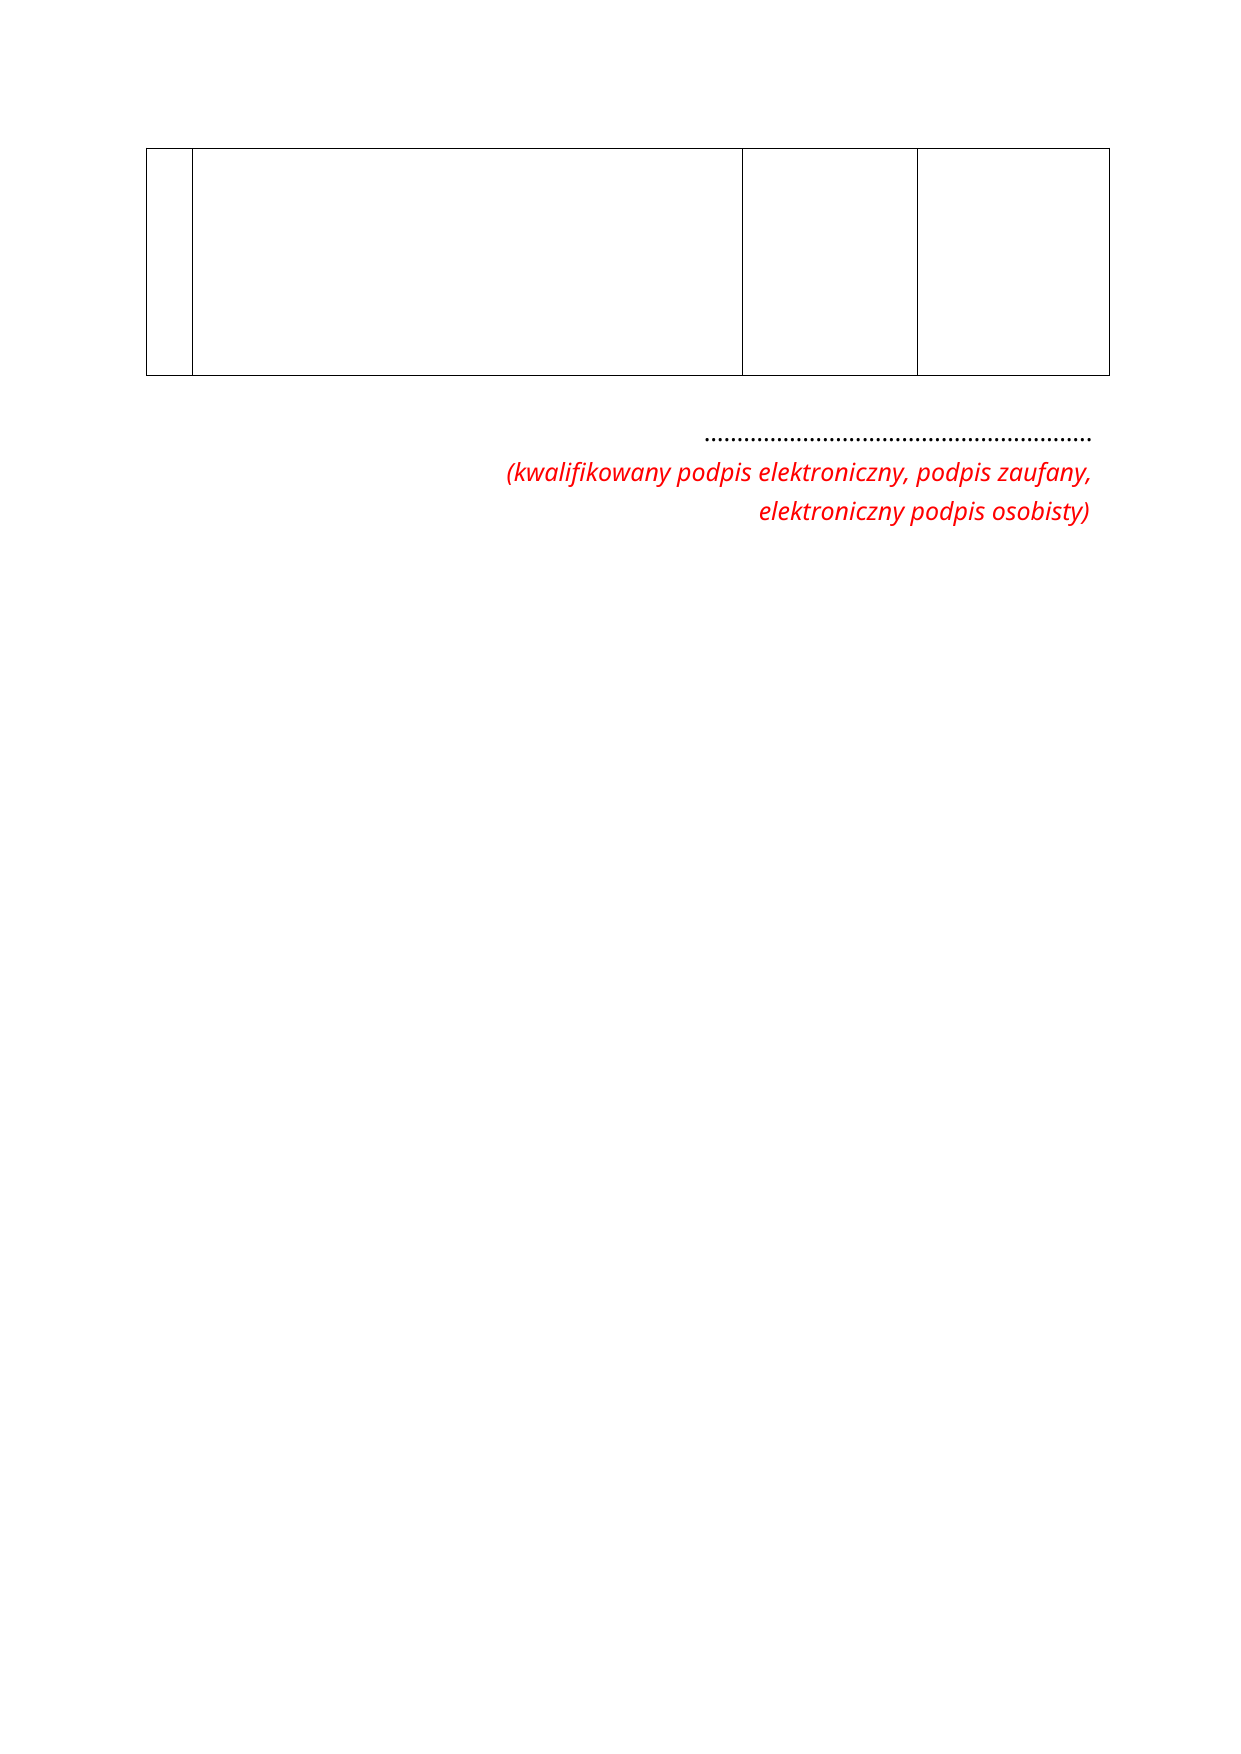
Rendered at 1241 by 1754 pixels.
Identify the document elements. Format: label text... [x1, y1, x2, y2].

text elektroniczny podpis osobisty) [148, 493, 1093, 527]
table_cell [147, 149, 192, 375]
table_cell [743, 149, 917, 375]
table_cell [918, 149, 1109, 375]
text ………………………………………………….. [148, 415, 1093, 449]
table_cell [193, 149, 742, 375]
text (kwalifikowany podpis elektroniczny, podpis zaufany, [148, 454, 1093, 488]
